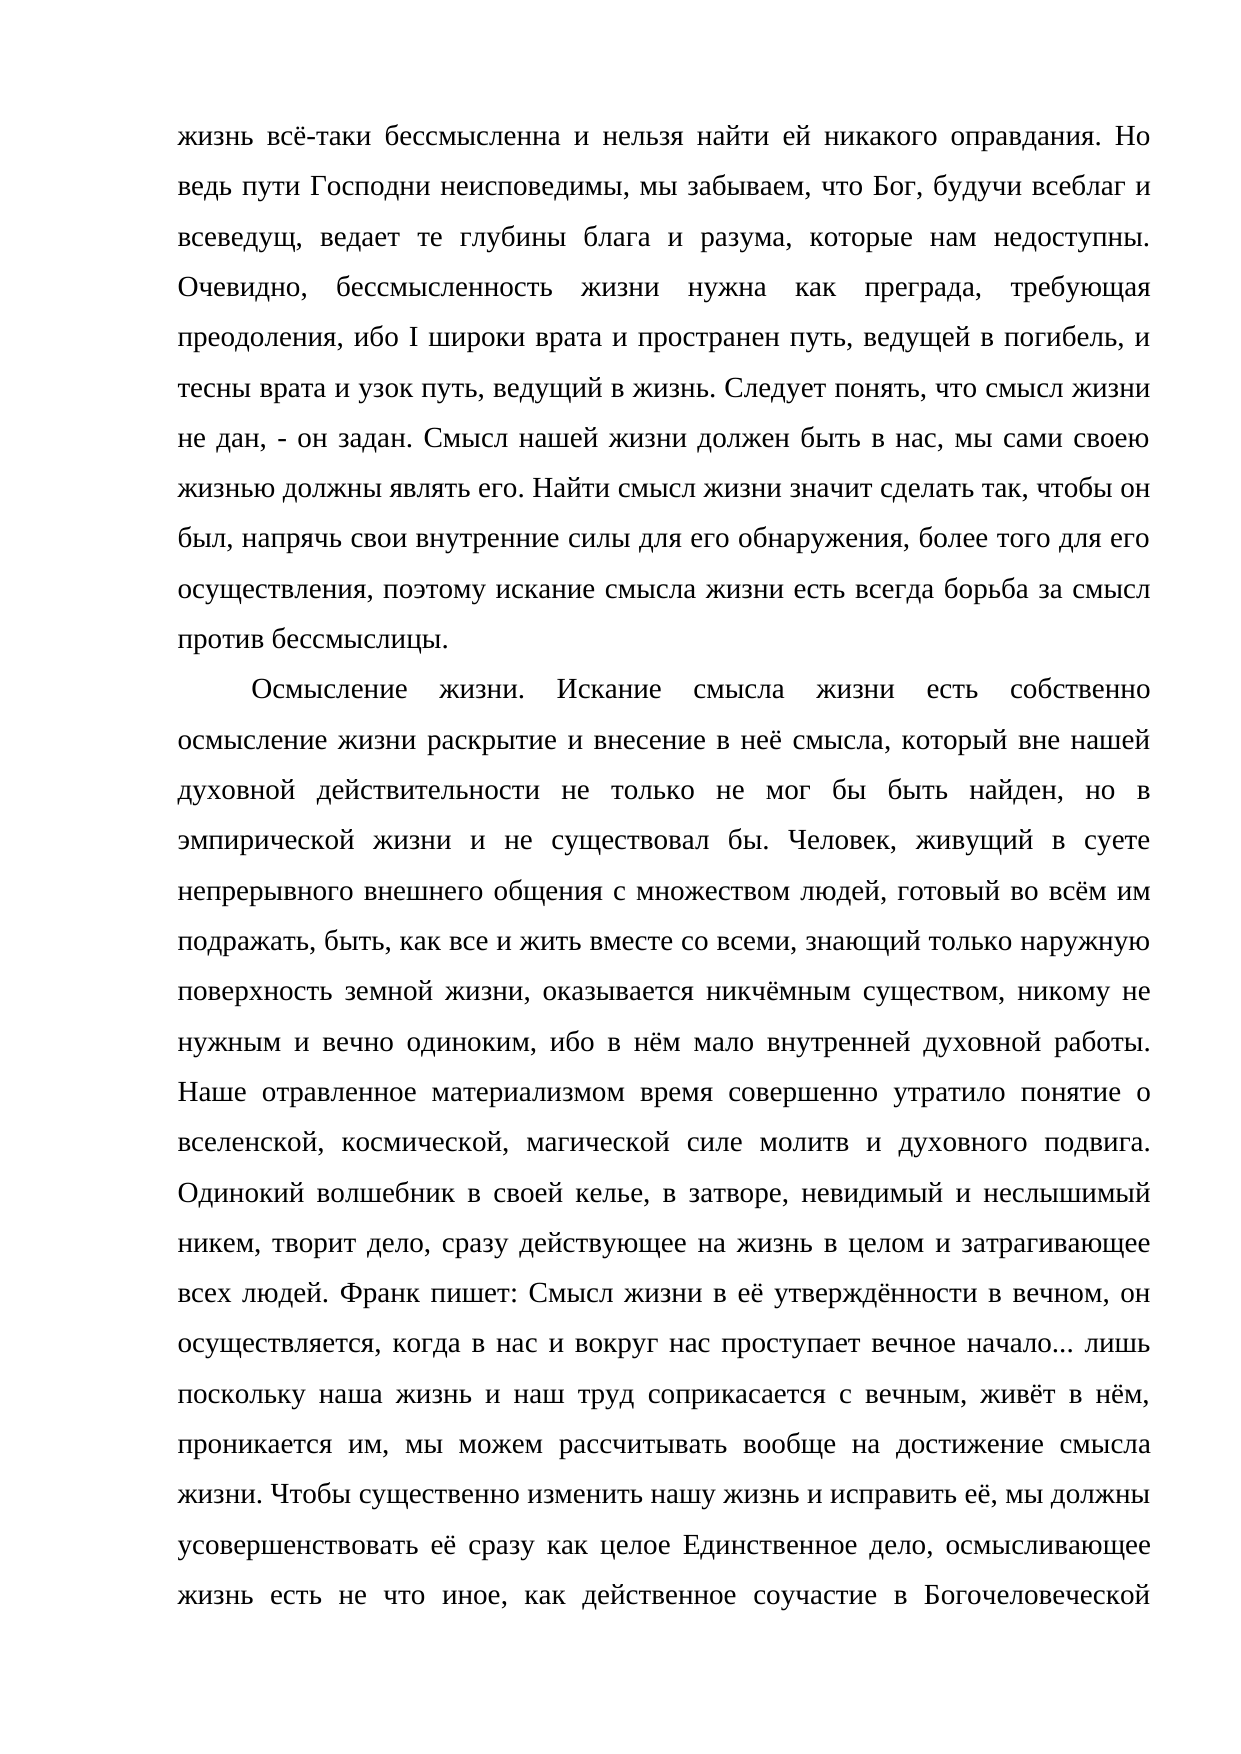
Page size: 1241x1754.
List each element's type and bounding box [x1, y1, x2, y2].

text [177, 672, 1152, 1611]
text [177, 118, 1152, 655]
